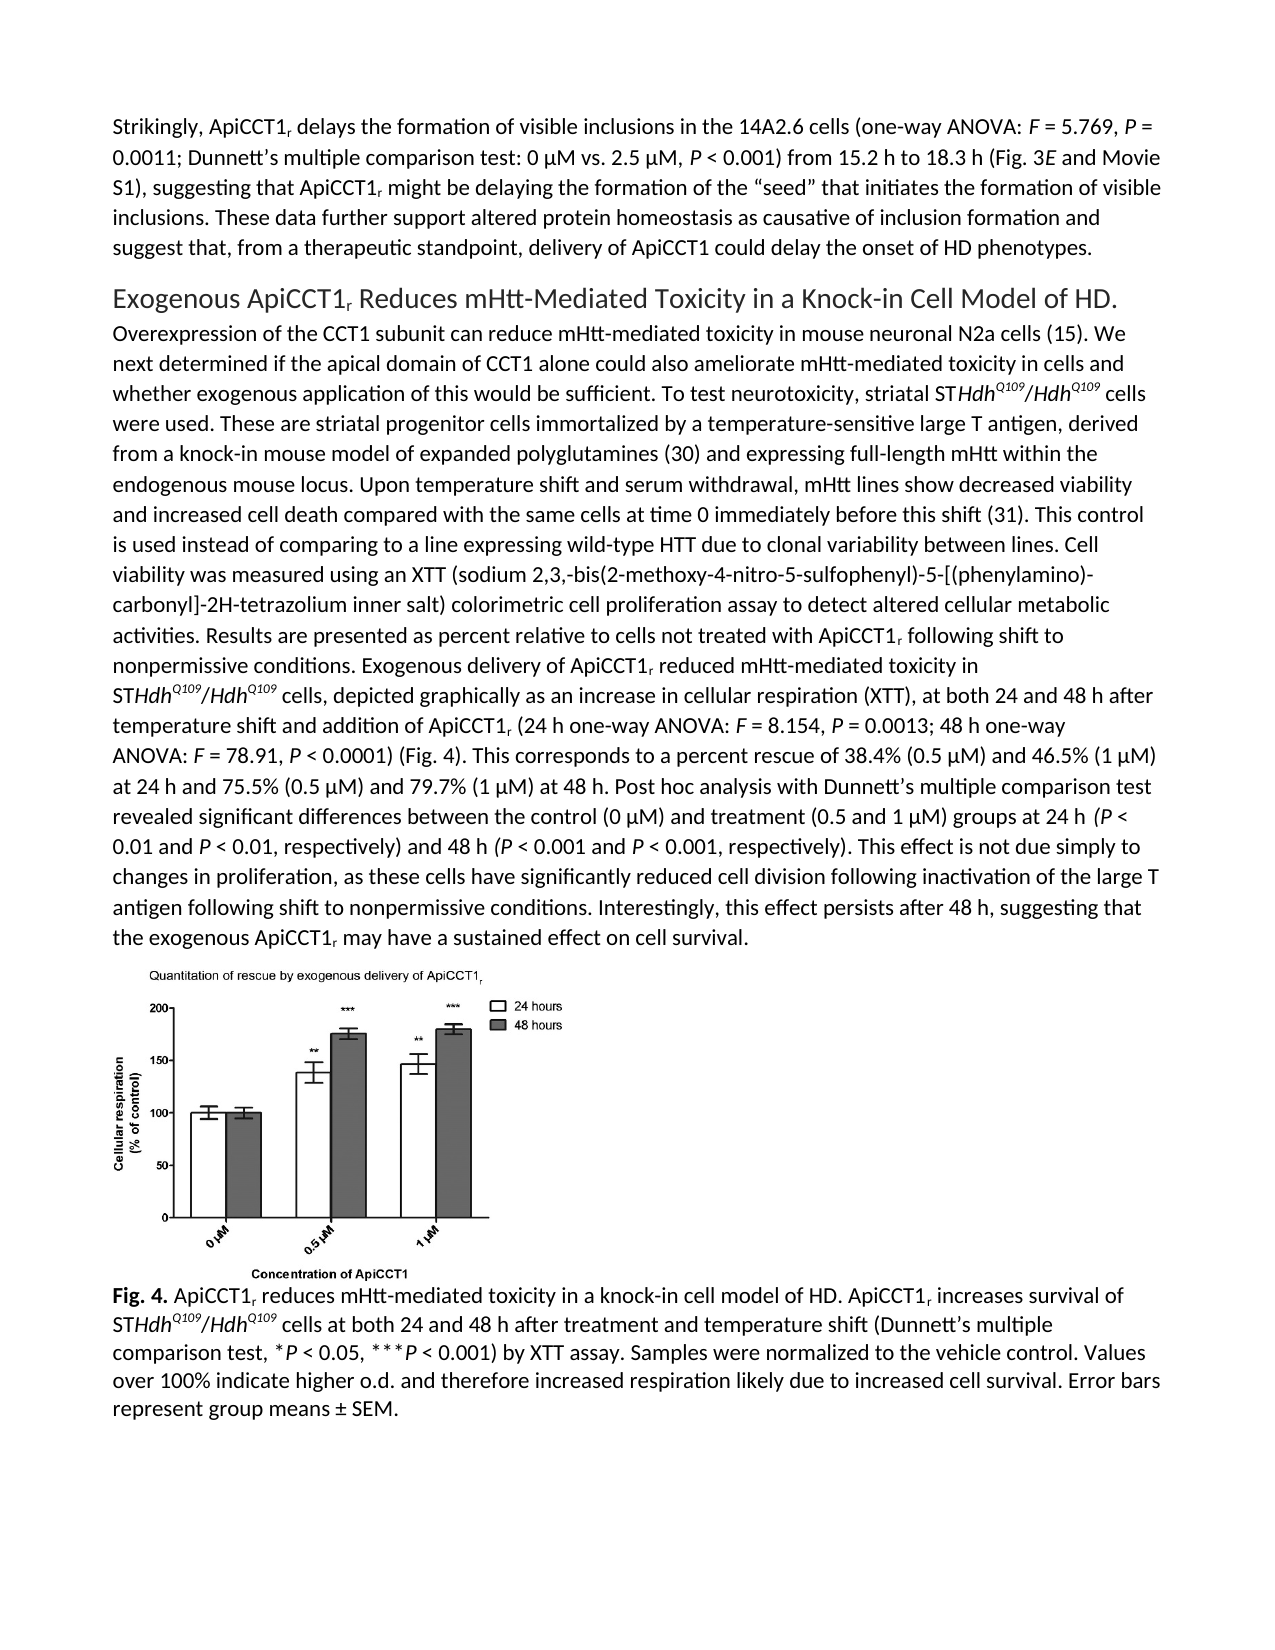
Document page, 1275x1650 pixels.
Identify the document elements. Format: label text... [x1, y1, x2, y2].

text Overexpression of the CCT1 subunit can reduce mHtt-mediated toxicity in mouse neuronal N2a cells (15). We next determined if the apical domain of CCT1 alone could also ameliorate mHtt-mediated toxicity in cells and whether exogenous application of this would be sufficient. To test neurotoxicity, striatal STHdhQ109/HdhQ109 cells were used. These are striatal progenitor cells immortalized by a temperature-sensitive large T antigen, derived from a knock-in mouse model of expanded polyglutamines (30) and expressing full-length mHtt within the endogenous mouse locus. Upon temperature shift and serum withdrawal, mHtt lines show decreased viability and increased cell death compared with the same cells at time 0 immediately before this shift (31). This control is used instead of comparing to a line expressing wild-type HTT due to clonal variability between lines. Cell viability was measured using an XTT (sodium 2,3,-bis(2-methoxy-4-nitro-5-sulfophenyl)-5-[(phenylamino)-carbonyl]-2H-tetrazolium inner salt) colorimetric cell proliferation assay to detect altered cellular metabolic activities. Results are presented as percent relative to cells not treated with ApiCCT1r following shift to nonpermissive conditions. Exogenous delivery of ApiCCT1r reduced mHtt-mediated toxicity in STHdhQ109/HdhQ109 cells, depicted graphically as an increase in cellular respiration (XTT), at both 24 and 48 h after temperature shift and addition of ApiCCT1r (24 h one-way ANOVA: F = 8.154, P = 0.0013; 48 h one-way ANOVA: F = 78.91, P < 0.0001) (Fig. 4). This corresponds to a percent rescue of 38.4% (0.5 μM) and 46.5% (1 μM) at 24 h and 75.5% (0.5 μM) and 79.7% (1 μM) at 48 h. Post hoc analysis with Dunnett’s multiple comparison test revealed significant differences between the control (0 µM) and treatment (0.5 and 1 µM) groups at 24 h (P < 0.01 and P < 0.01, respectively) and 48 h (P < 0.001 and P < 0.001, respectively). This effect is not due simply to changes in proliferation, as these cells have significantly reduced cell division following inactivation of the large T antigen following shift to nonpermissive conditions. Interestingly, this effect persists after 48 h, suggesting that the exogenous ApiCCT1r may have a sustained effect on cell survival. [112, 319, 1162, 951]
subtitle Exogenous ApiCCT1r Reduces mHtt-Mediated Toxicity in a Knock-in Cell Model of HD. [112, 280, 1162, 316]
text Fig. 4. ApiCCT1r reduces mHtt-mediated toxicity in a knock-in cell model of HD. ApiCCT1r increases survival of STHdhQ109/HdhQ109 cells at both 24 and 48 h after treatment and temperature shift (Dunnett’s multiple comparison test, *P < 0.05, ***P < 0.001) by XTT assay. Samples were normalized to the vehicle control. Values over 100% indicate higher o.d. and therefore increased respiration likely due to increased cell survival. Error bars represent group means ± SEM. [112, 1282, 1162, 1422]
picture [112, 969, 563, 1282]
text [112, 112, 1162, 261]
